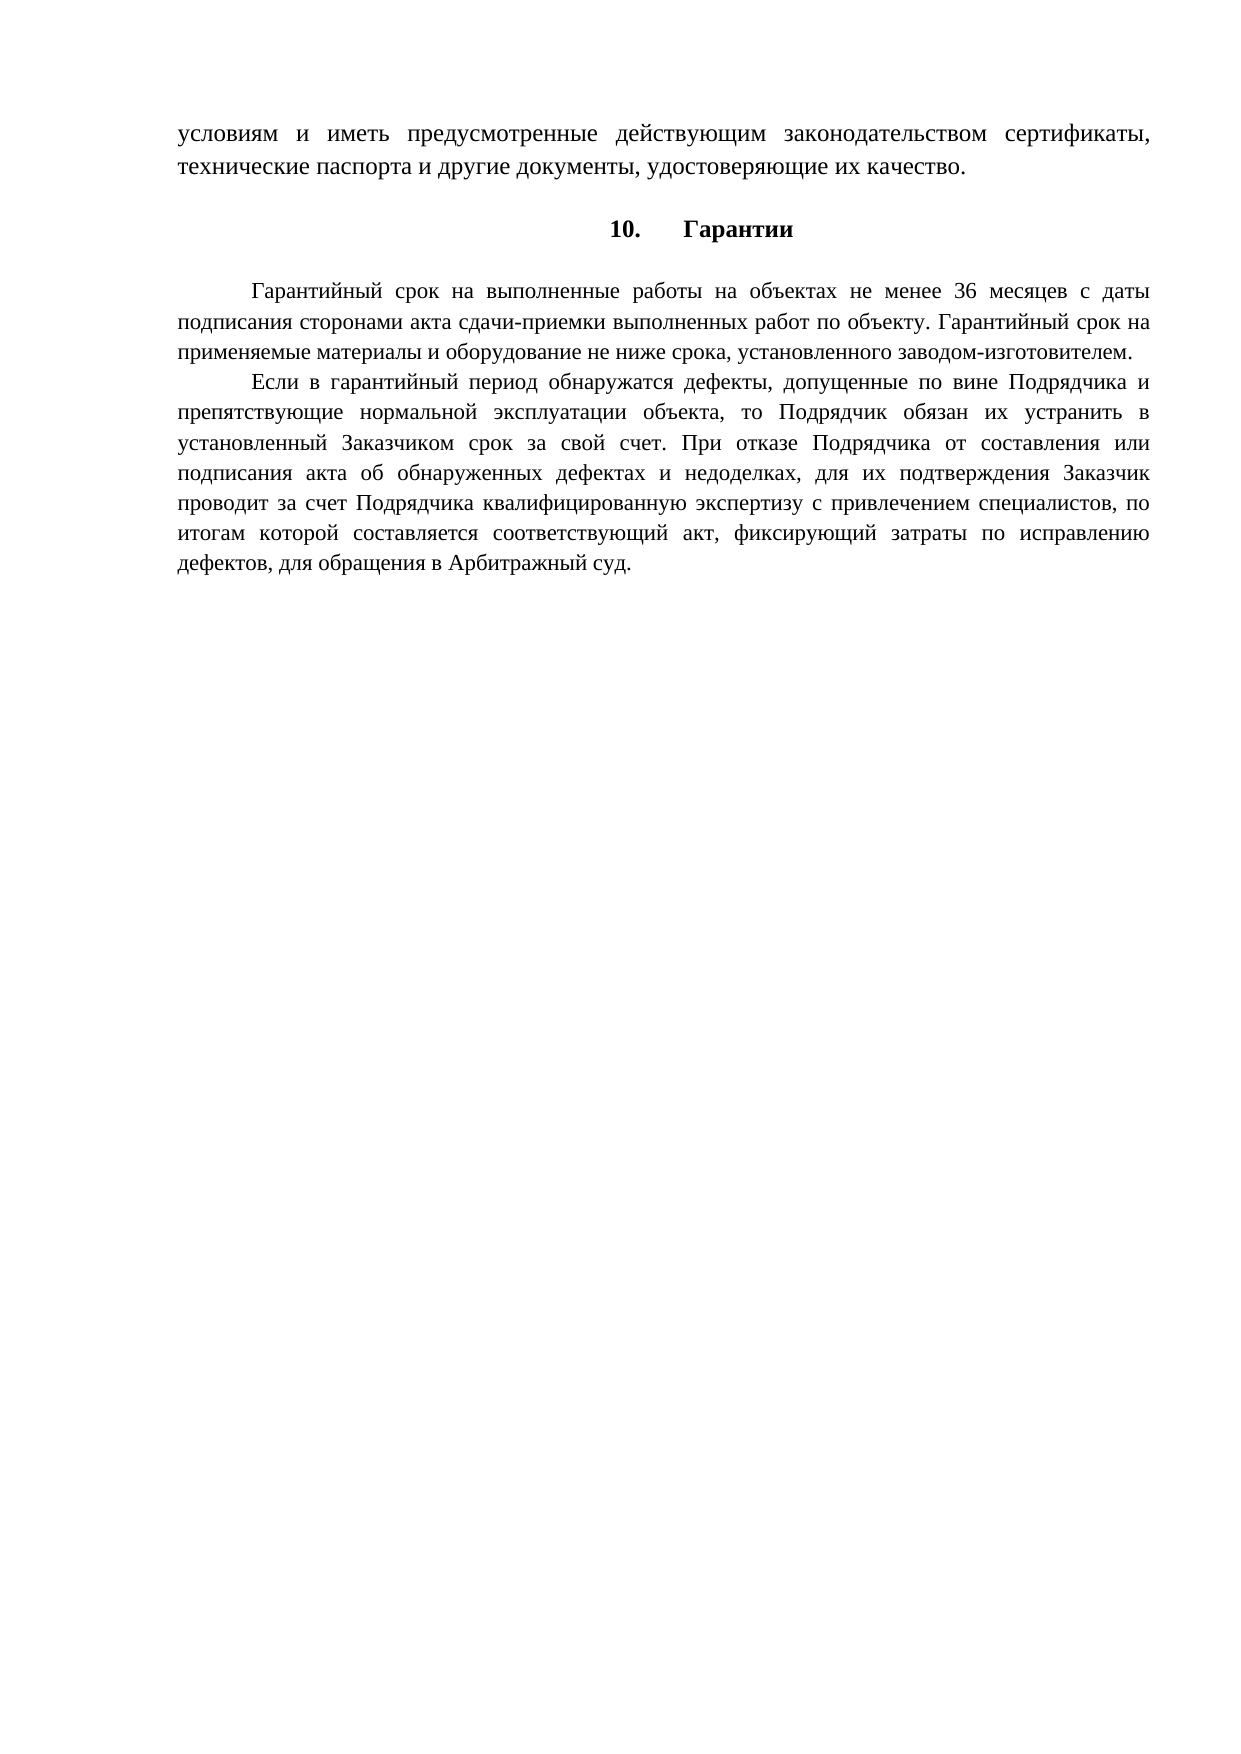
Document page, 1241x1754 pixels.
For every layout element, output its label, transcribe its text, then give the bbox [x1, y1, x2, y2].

text Если в гарантийный период обнаружатся дефекты, допущенные по вине Подрядчика и препятствующие нормальной эксплуатации объекта, то Подрядчик обязан их устранить в установленный Заказчиком срок за свой счет. При отказе Подрядчика от составления или подписания акта об обнаруженных дефектах и недоделках, для их подтверждения Заказчик проводит за счет Подрядчика квалифицированную экспертизу с привлечением специалистов, по итогам которой составляется соответствующий акт, фиксирующий затраты по исправлению дефектов, для обращения в Арбитражный суд. [177, 368, 1152, 576]
list Гарантии [177, 214, 1152, 243]
text Гарантийный срок на выполненные работы на объектах не менее 36 месяцев с даты подписания сторонами акта сдачи-приемки выполненных работ по объекту. Гарантийный срок на применяемые материалы и оборудование не ниже срока, установленного заводом-изготовителем. [177, 278, 1152, 364]
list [177, 118, 1152, 180]
